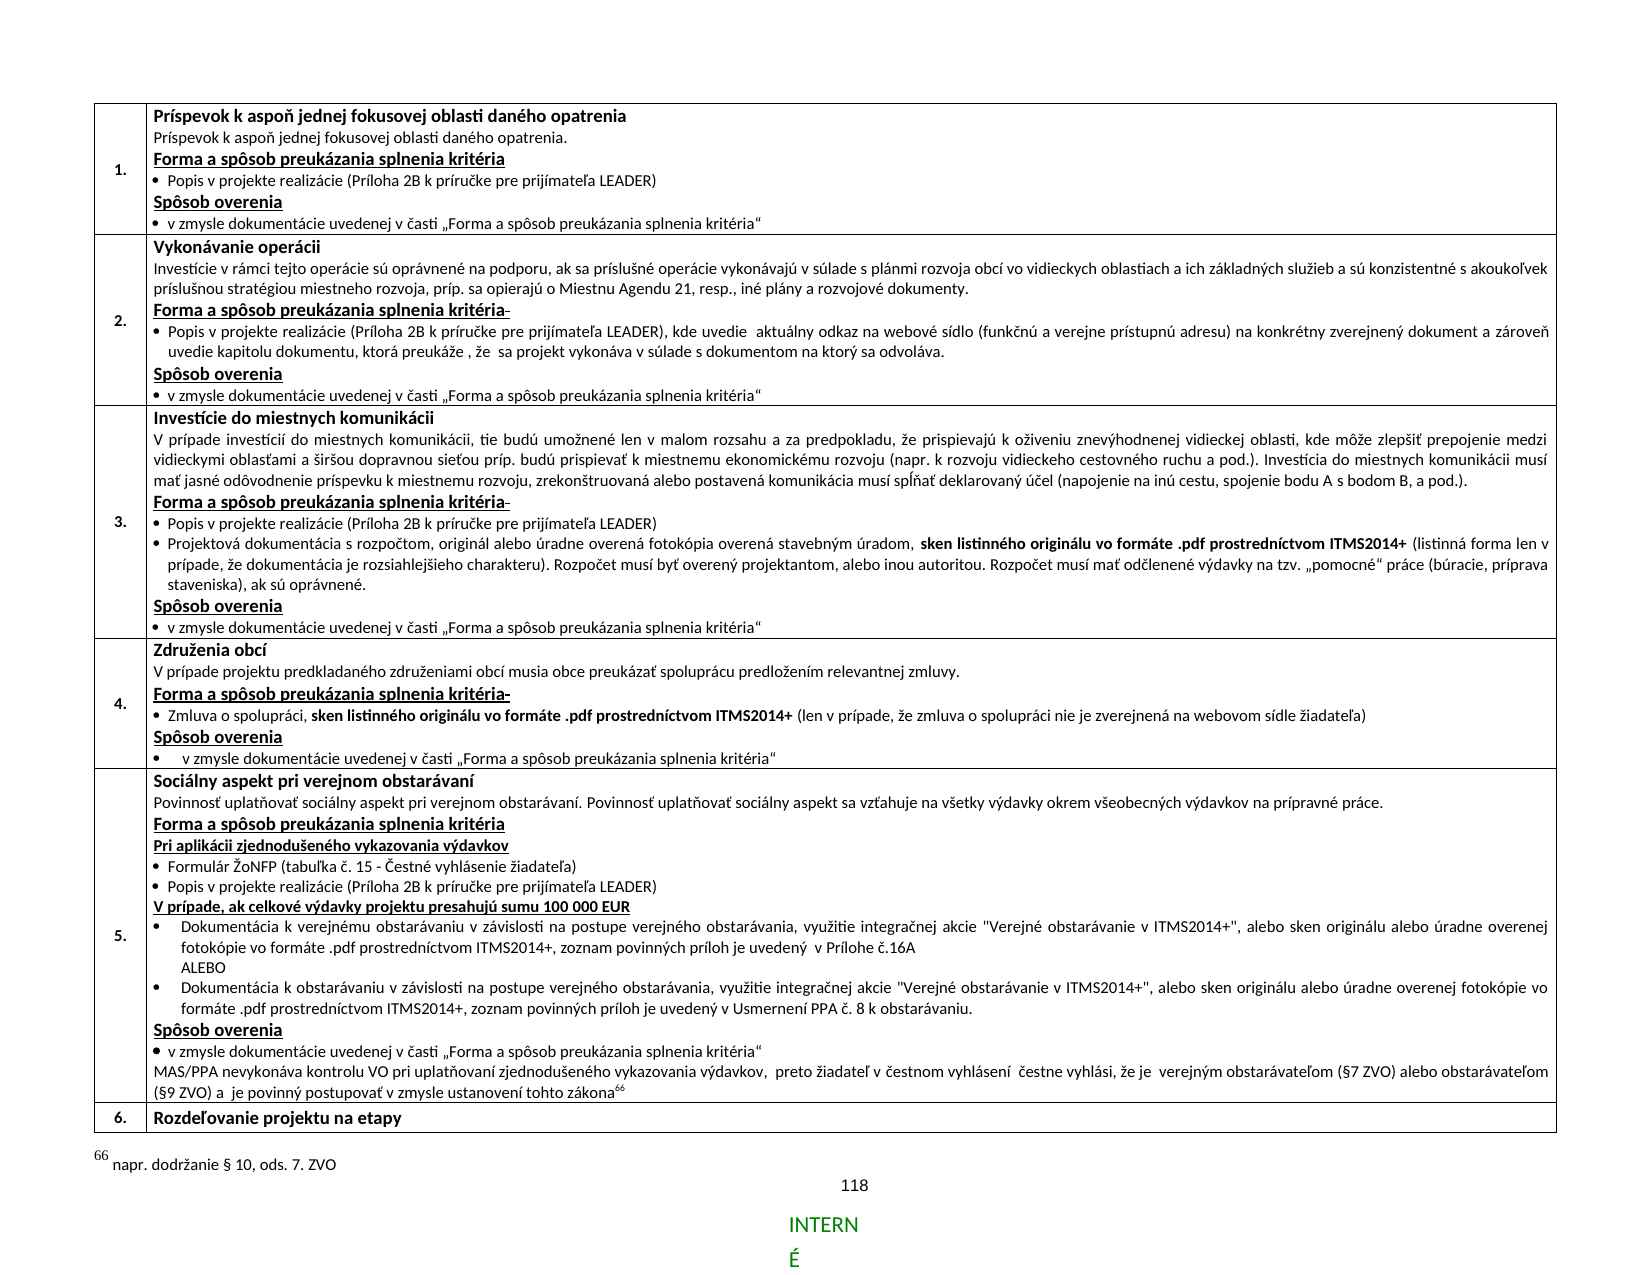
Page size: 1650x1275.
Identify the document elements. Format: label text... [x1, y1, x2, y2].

table_cell 6. [95, 1103, 146, 1132]
table_cell Združenia obcí V prípade projektu predkladaného združeniami obcí musia obce preukázať spoluprácu predložením relevantnej zmluvy. Forma a spôsob preukázania splnenia kritéria Zmluva o spolupráci, sken listinného originálu vo formáte .pdf prostredníctvom ITMS2014+ (len v prípade, že zmluva o spolupráci nie je zverejnená na webovom sídle žiadateľa) Spôsob overenia v zmysle dokumentácie uvedenej v časti „Forma a spôsob preukázania splnenia kritéria“ [147, 639, 1556, 768]
table_cell 1. [95, 104, 146, 234]
table_cell 2. [95, 235, 146, 405]
table_cell 3. [95, 406, 146, 638]
table_cell Sociálny aspekt pri verejnom obstarávaní Povinnosť uplatňovať sociálny aspekt pri verejnom obstarávaní. Povinnosť uplatňovať sociálny aspekt sa vzťahuje na všetky výdavky okrem všeobecných výdavkov na prípravné práce. Forma a spôsob preukázania splnenia kritéria Pri aplikácii zjednodušeného vykazovania výdavkov Formulár ŽoNFP (tabuľka č. 15 - Čestné vyhlásenie žiadateľa) Popis v projekte realizácie (Príloha 2B k príručke pre prijímateľa LEADER) V prípade, ak celkové výdavky projektu presahujú sumu 100 000 EUR Dokumentácia k verejnému obstarávaniu v závislosti na postupe verejného obstarávania, využitie integračnej akcie "Verejné obstarávanie v ITMS2014+", alebo sken originálu alebo úradne overenej fotokópie vo formáte .pdf prostredníctvom ITMS2014+, zoznam povinných príloh je uvedený v Prílohe č.16A ALEBO Dokumentácia k obstarávaniu v závislosti na postupe verejného obstarávania, využitie integračnej akcie "Verejné obstarávanie v ITMS2014+", alebo sken originálu alebo úradne overenej fotokópie vo formáte .pdf prostredníctvom ITMS2014+, zoznam povinných príloh je uvedený v Usmernení PPA č. 8 k obstarávaniu. Spôsob overenia v zmysle dokumentácie uvedenej v časti „Forma a spôsob preukázania splnenia kritéria“ MAS/PPA nevykonáva kontrolu VO pri uplatňovaní zjednodušeného vykazovania výdavkov, preto žiadateľ v čestnom vyhlásení čestne vyhlási, že je verejným obstarávateľom (§7 ZVO) alebo obstarávateľom (§9 ZVO) a je povinný postupovať v zmysle ustanovení tohto zákona [147, 769, 1556, 1102]
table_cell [147, 1103, 1556, 1132]
table_cell Investície do miestnych komunikácii V prípade investícií do miestnych komunikácii, tie budú umožnené len v malom rozsahu a za predpokladu, že prispievajú k oživeniu znevýhodnenej vidieckej oblasti, kde môže zlepšiť prepojenie medzi vidieckymi oblasťami a širšou dopravnou sieťou príp. budú prispievať k miestnemu ekonomickému rozvoju (napr. k rozvoju vidieckeho cestovného ruchu a pod.). Investícia do miestnych komunikácii musí mať jasné odôvodnenie príspevku k miestnemu rozvoju, zrekonštruovaná alebo postavená komunikácia musí spĺňať deklarovaný účel (napojenie na inú cestu, spojenie bodu A s bodom B, a pod.). Forma a spôsob preukázania splnenia kritéria Popis v projekte realizácie (Príloha 2B k príručke pre prijímateľa LEADER) Projektová dokumentácia s rozpočtom, originál alebo úradne overená fotokópia overená stavebným úradom, sken listinného originálu vo formáte .pdf prostredníctvom ITMS2014+ (listinná forma len v prípade, že dokumentácia je rozsiahlejšieho charakteru). Rozpočet musí byť overený projektantom, alebo inou autoritou. Rozpočet musí mať odčlenené výdavky na tzv. „pomocné“ práce (búracie, príprava staveniska), ak sú oprávnené. Spôsob overenia v zmysle dokumentácie uvedenej v časti „Forma a spôsob preukázania splnenia kritéria“ [147, 406, 1556, 638]
table_cell 4. [95, 639, 146, 768]
table_cell Vykonávanie operácii Investície v rámci tejto operácie sú oprávnené na podporu, ak sa príslušné operácie vykonávajú v súlade s plánmi rozvoja obcí vo vidieckych oblastiach a ich základných služieb a sú konzistentné s akoukoľvek príslušnou stratégiou miestneho rozvoja, príp. sa opierajú o Miestnu Agendu 21, resp., iné plány a rozvojové dokumenty. Forma a spôsob preukázania splnenia kritéria Popis v projekte realizácie (Príloha 2B k príručke pre prijímateľa LEADER), kde uvedie aktuálny odkaz na webové sídlo (funkčnú a verejne prístupnú adresu) na konkrétny zverejnený dokument a zároveň uvedie kapitolu dokumentu, ktorá preukáže , že sa projekt vykonáva v súlade s dokumentom na ktorý sa odvoláva. Spôsob overenia v zmysle dokumentácie uvedenej v časti „Forma a spôsob preukázania splnenia kritéria“ [147, 235, 1556, 405]
table_cell 5. [95, 769, 146, 1102]
table_cell Príspevok k aspoň jednej fokusovej oblasti daného opatrenia Príspevok k aspoň jednej fokusovej oblasti daného opatrenia. Forma a spôsob preukázania splnenia kritéria Popis v projekte realizácie (Príloha 2B k príručke pre prijímateľa LEADER) Spôsob overenia v zmysle dokumentácie uvedenej v časti „Forma a spôsob preukázania splnenia kritéria“ [147, 104, 1556, 234]
